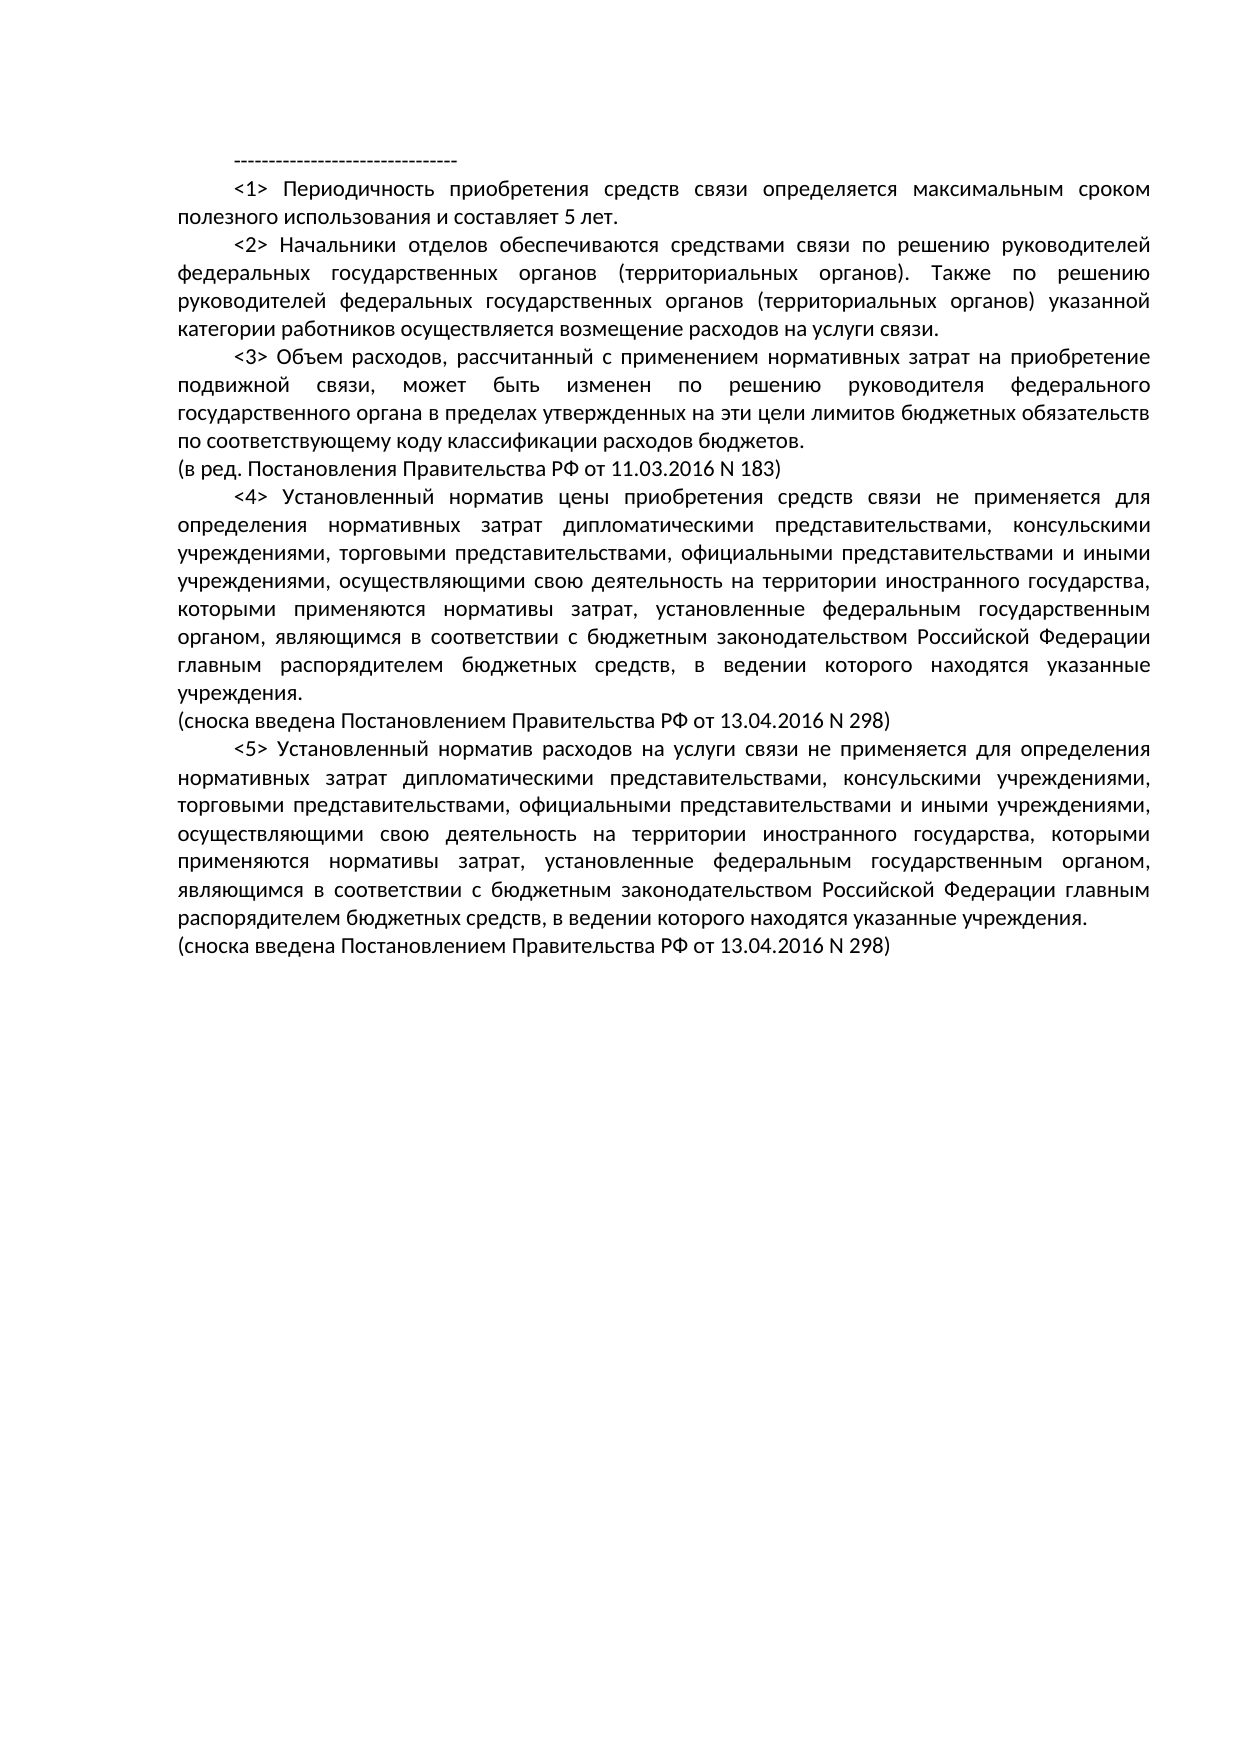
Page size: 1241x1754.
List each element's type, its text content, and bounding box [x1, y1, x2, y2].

text <1> Периодичность приобретения средств связи определяется максимальным сроком полезного использования и составляет 5 лет. [177, 174, 1152, 230]
text (сноска введена Постановлением Правительства РФ от 13.04.2016 N 298) [177, 707, 1152, 734]
text <3> Объем расходов, рассчитанный с применением нормативных затрат на приобретение подвижной связи, может быть изменен по решению руководителя федерального государственного органа в пределах утвержденных на эти цели лимитов бюджетных обязательств по соответствующему коду классификации расходов бюджетов. [177, 342, 1152, 454]
text <4> Установленный норматив цены приобретения средств связи не применяется для определения нормативных затрат дипломатическими представительствами, консульскими учреждениями, торговыми представительствами, официальными представительствами и иными учреждениями, осуществляющими свою деятельность на территории иностранного государства, которыми применяются нормативы затрат, установленные федеральным государственным органом, являющимся в соответствии с бюджетным законодательством Российской Федерации главным распорядителем бюджетных средств, в ведении которого находятся указанные учреждения. [177, 482, 1152, 707]
text -------------------------------- [177, 146, 1152, 174]
text (в ред. Постановления Правительства РФ от 11.03.2016 N 183) [177, 454, 1152, 482]
text <5> Установленный норматив расходов на услуги связи не применяется для определения нормативных затрат дипломатическими представительствами, консульскими учреждениями, торговыми представительствами, официальными представительствами и иными учреждениями, осуществляющими свою деятельность на территории иностранного государства, которыми применяются нормативы затрат, установленные федеральным государственным органом, являющимся в соответствии с бюджетным законодательством Российской Федерации главным распорядителем бюджетных средств, в ведении которого находятся указанные учреждения. [177, 734, 1152, 931]
text (сноска введена Постановлением Правительства РФ от 13.04.2016 N 298) [177, 931, 1152, 959]
text <2> Начальники отделов обеспечиваются средствами связи по решению руководителей федеральных государственных органов (территориальных органов). Также по решению руководителей федеральных государственных органов (территориальных органов) указанной категории работников осуществляется возмещение расходов на услуги связи. [177, 230, 1152, 342]
